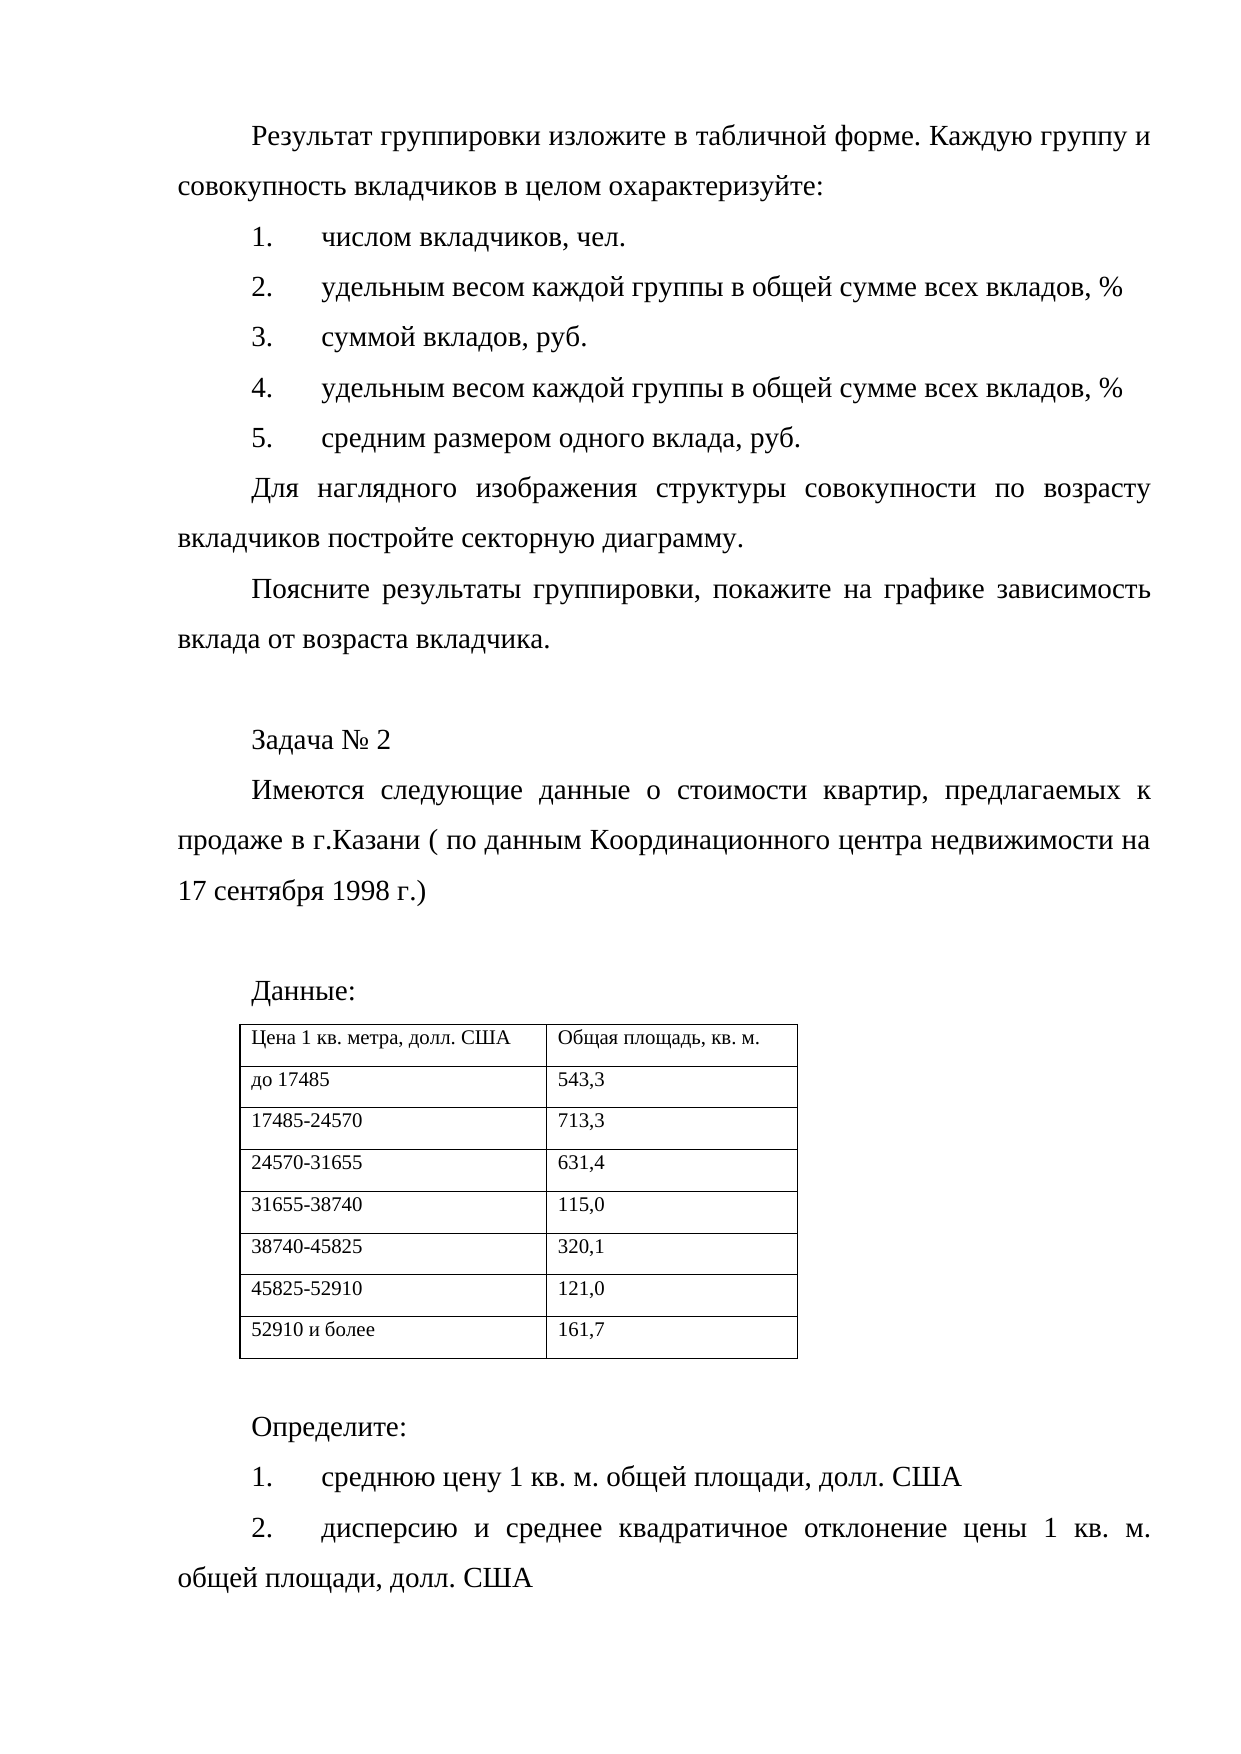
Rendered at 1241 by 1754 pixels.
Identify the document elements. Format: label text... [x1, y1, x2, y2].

text Определите: [177, 1409, 1152, 1443]
table_cell 320,1 [547, 1234, 797, 1274]
list суммой вкладов, руб. [177, 319, 1152, 353]
table_cell 631,4 [547, 1150, 797, 1191]
table_header Цена 1 кв. метра, долл. США [241, 1025, 546, 1066]
table_cell 38740-45825 [241, 1234, 546, 1274]
list удельным весом каждой группы в общей сумме всех вкладов, % [177, 269, 1152, 303]
table_cell 115,0 [547, 1192, 797, 1233]
text Задача № 2 [177, 722, 1152, 755]
table_cell 52910 и более [241, 1317, 546, 1358]
text Для наглядного изображения структуры совокупности по возрасту вкладчиков постройте секторную диаграмму. [177, 470, 1152, 554]
list среднюю цену 1 кв. м. общей площади, долл. США [177, 1459, 1152, 1493]
text Результат группировки изложите в табличной форме. Каждую группу и совокупность вкладчиков в целом охарактеризуйте: [177, 118, 1152, 202]
list дисперсию и среднее квадратичное отклонение цены 1 кв. м. общей площади, долл. США [177, 1510, 1152, 1594]
table_cell 161,7 [547, 1317, 797, 1358]
table_cell 31655-38740 [241, 1192, 546, 1233]
list средним размером одного вклада, руб. [177, 420, 1152, 453]
text Данные: [177, 973, 1152, 1007]
table_cell 17485-24570 [241, 1108, 546, 1149]
table_cell 713,3 [547, 1108, 797, 1149]
table_cell 121,0 [547, 1275, 797, 1316]
list удельным весом каждой группы в общей сумме всех вкладов, % [177, 370, 1152, 403]
table_cell 45825-52910 [241, 1275, 546, 1316]
table_cell 24570-31655 [241, 1150, 546, 1191]
table_cell до 17485 [241, 1067, 546, 1107]
text Имеются следующие данные о стоимости квартир, предлагаемых к продаже в г.Казани ( по данным Координационного центра недвижимости на 17 сентября 1998 г.) [177, 772, 1152, 906]
list числом вкладчиков, чел. [177, 219, 1152, 252]
text Поясните результаты группировки, покажите на графике зависимость вклада от возраста вкладчика. [177, 571, 1152, 655]
table_header Общая площадь, кв. м. [547, 1025, 797, 1066]
table_cell 543,3 [547, 1067, 797, 1107]
